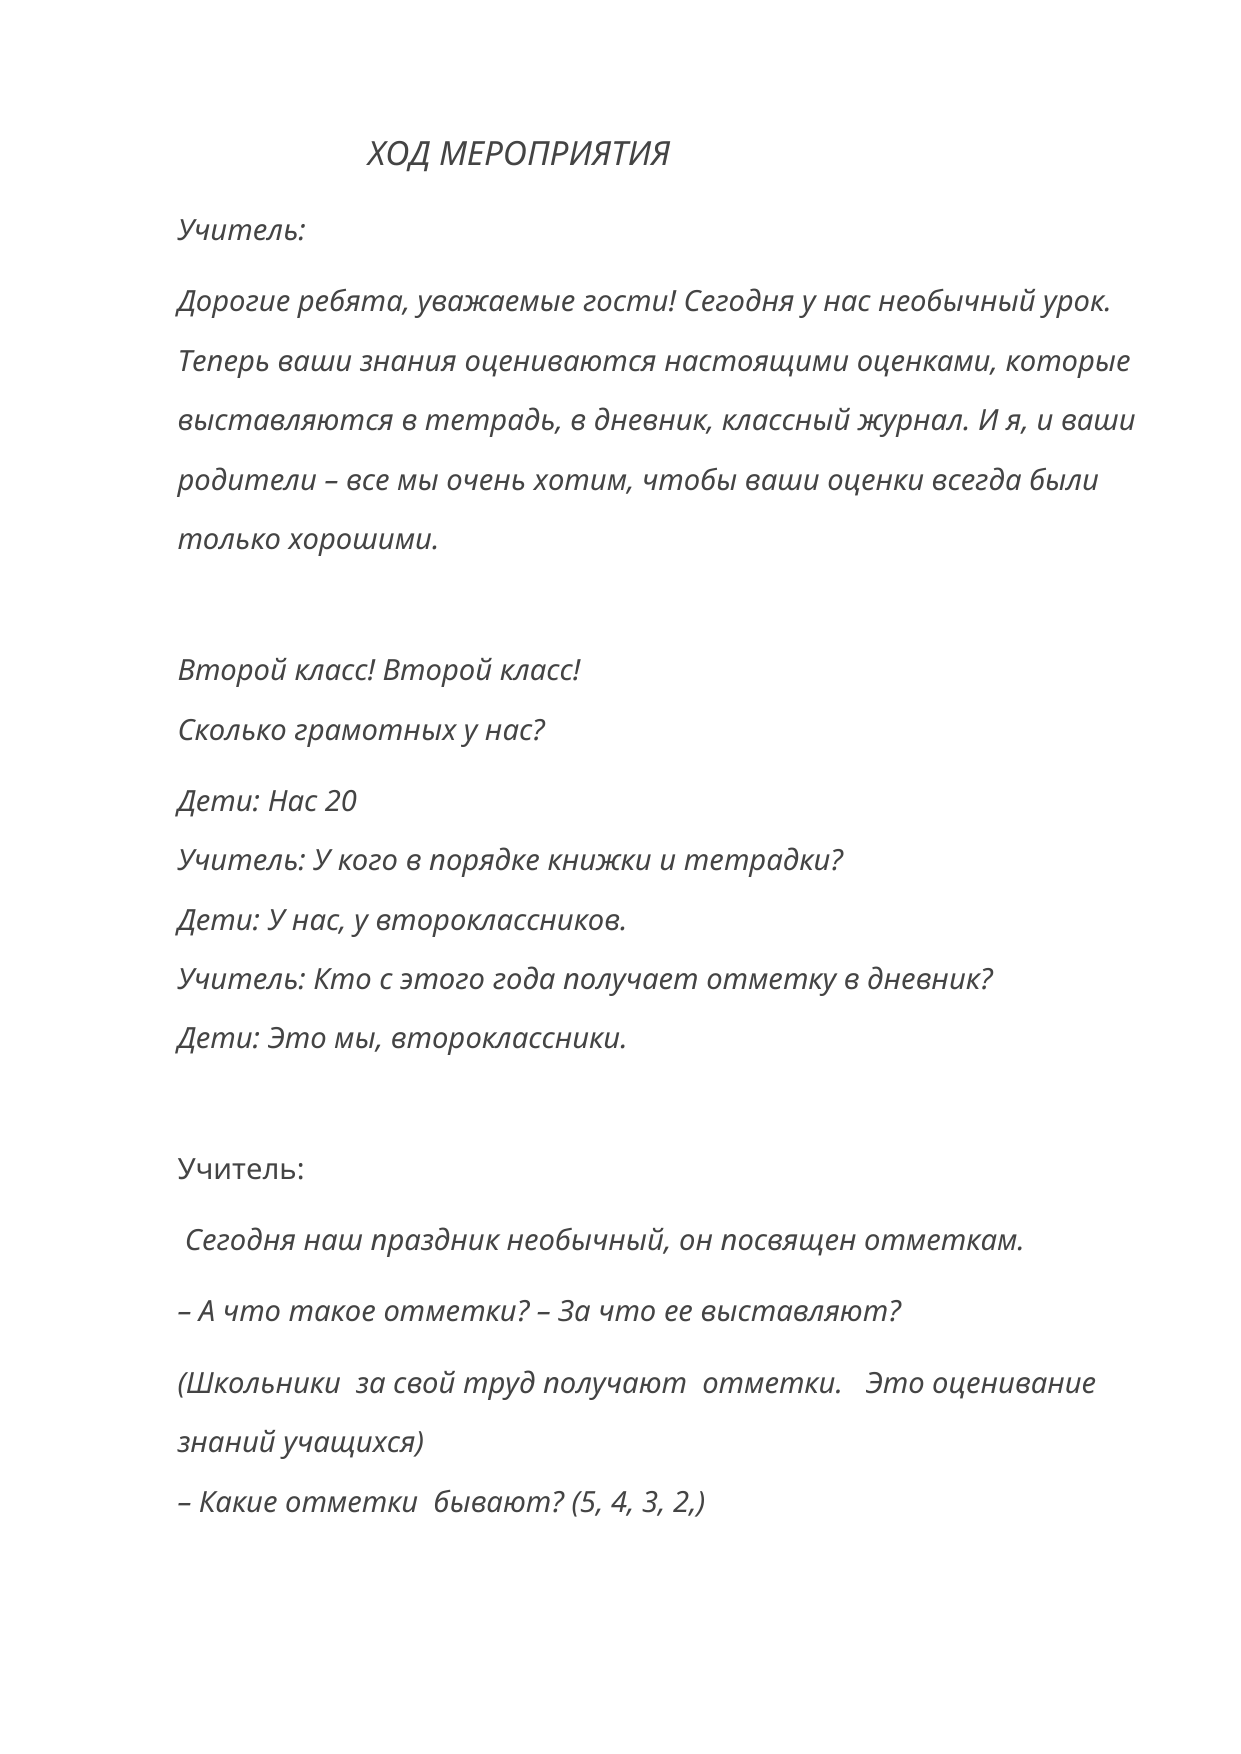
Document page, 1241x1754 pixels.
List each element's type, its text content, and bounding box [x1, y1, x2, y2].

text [177, 1362, 1152, 1521]
text Учитель: [177, 1089, 1152, 1188]
text Учитель: [177, 209, 1152, 249]
text Дорогие ребята, уважаемые гости! Сегодня у нас необычный урок. Теперь ваши знания оцениваются настоящими оценками, которые выставляются в тетрадь, в дневник, классный журнал. И я, и ваши родители – все мы очень хотим, чтобы ваши оценки всегда были только хорошими. [177, 281, 1152, 558]
text Второй класс! Второй класс! Сколько грамотных у нас? [177, 590, 1152, 748]
text ХОД МЕРОПРИЯТИЯ [177, 130, 1152, 175]
text – А что такое отметки? – За что ее выставляют? [177, 1291, 1152, 1330]
text Сегодня наш праздник необычный, он посвящен отметкам. [177, 1219, 1152, 1259]
text Дети: Нас 20 Учитель: У кого в порядке книжки и тетрадки? Дети: У нас, у второклассников. Учитель: Кто с этого года получает отметку в дневник? Дети: Это мы, второклассники. [177, 780, 1152, 1057]
